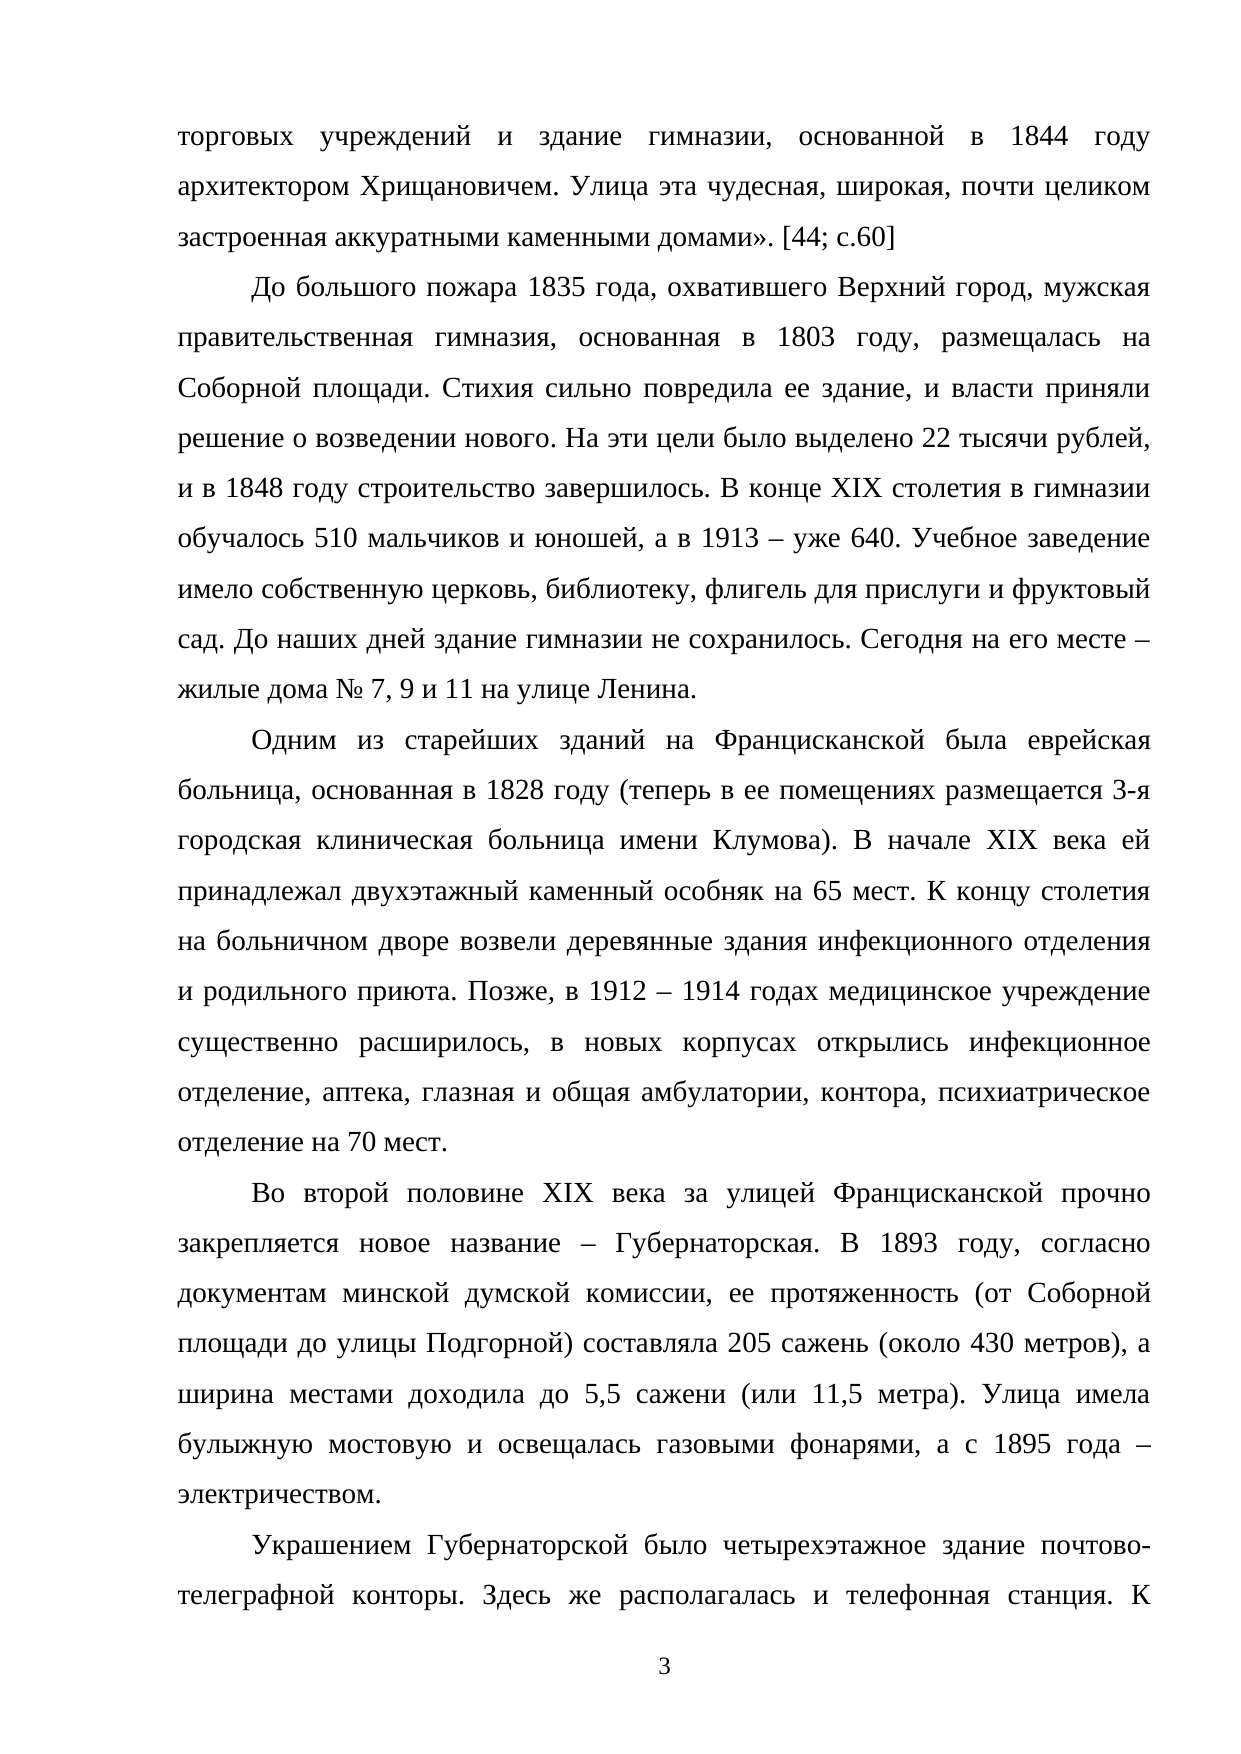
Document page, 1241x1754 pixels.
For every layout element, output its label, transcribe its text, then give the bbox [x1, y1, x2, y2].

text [177, 1527, 1152, 1611]
text Одним из старейших зданий на Францисканской была еврейская больница, основанная в 1828 году (теперь в ее помещениях размещается 3-я городская клиническая больница имени Клумова). В начале XIX века ей принадлежал двухэтажный каменный особняк на 65 мест. К концу столетия на больничном дворе возвели деревянные здания инфекционного отделения и родильного приюта. Позже, в 1912 – 1914 годах медицинское учреждение существенно расширилось, в новых корпусах открылись инфекционное отделение, аптека, глазная и общая амбулатории, контора, психиатрическое отделение на 70 мест. [177, 722, 1152, 1158]
text Во второй половине XIX века за улицей Францисканской прочно закрепляется новое название – Губернаторская. В 1893 году, согласно документам минской думской комиссии, ее протяженность (от Соборной площади до улицы Подгорной) составляла 205 сажень (около ), а ширина местами доходила до 5,5 сажени (или ). Улица имела булыжную мостовую и освещалась газовыми фонарями, а с 1895 года – электричеством. [177, 1175, 1152, 1510]
text До большого пожара 1835 года, охватившего Верхний город, мужская правительственная гимназия, основанная в 1803 году, размещалась на Соборной площади. Стихия сильно повредила ее здание, и власти приняли решение о возведении нового. На эти цели было выделено 22 тысячи рублей, и в 1848 году строительство завершилось. В конце XIX столетия в гимназии обучалось 510 мальчиков и юношей, а в 1913 – уже 640. Учебное заведение имело собственную церковь, библиотеку, флигель для прислуги и фруктовый сад. До наших дней здание гимназии не сохранилось. Сегодня на его месте – жилые дома № 7, 9 и 11 на улице Ленина. [177, 269, 1152, 705]
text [177, 118, 1152, 252]
